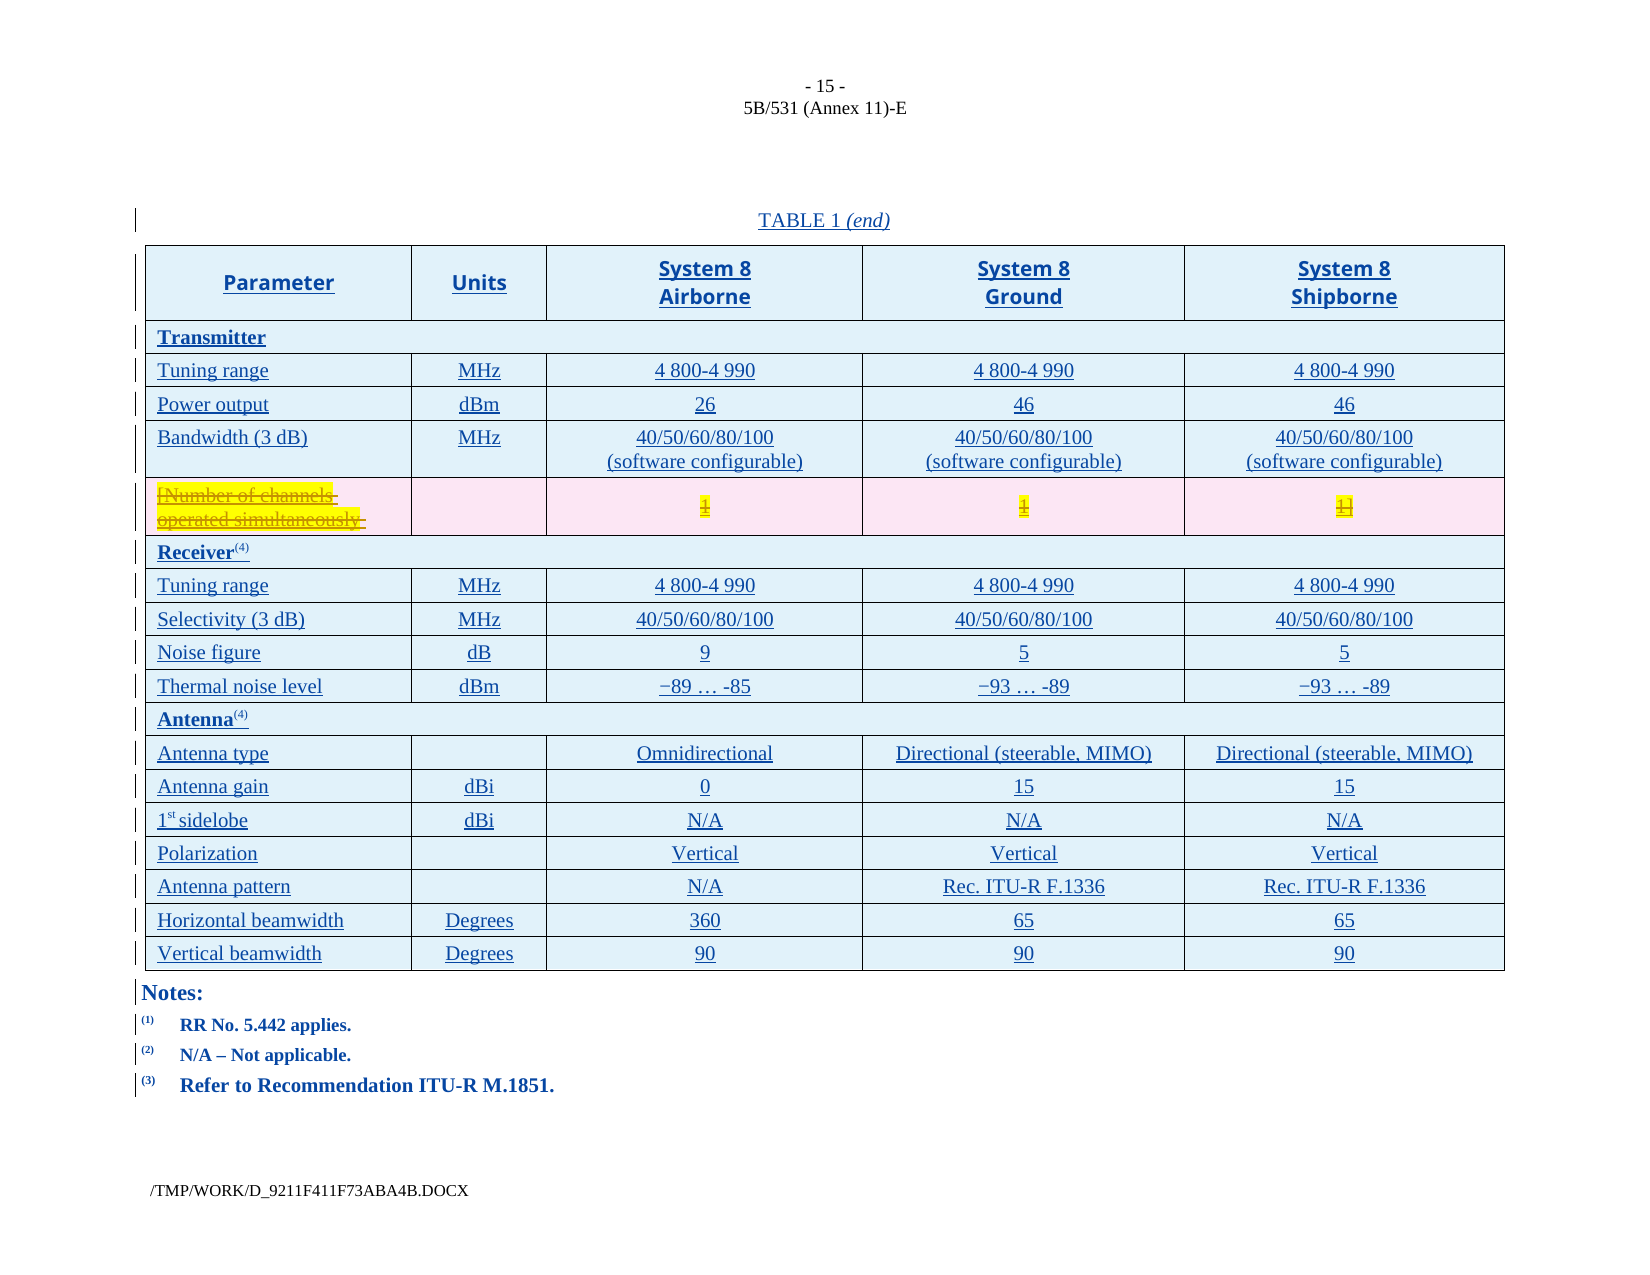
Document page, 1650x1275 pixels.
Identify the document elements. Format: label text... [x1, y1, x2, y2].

text (1) RR No. 5.442 applies. [141, 1013, 1509, 1035]
text Notes: [141, 979, 1509, 1005]
text (3) Refer to Recommendation ITU-R M.1851. [141, 1073, 1509, 1097]
text (2) N/A – Not applicable. [141, 1043, 1509, 1065]
